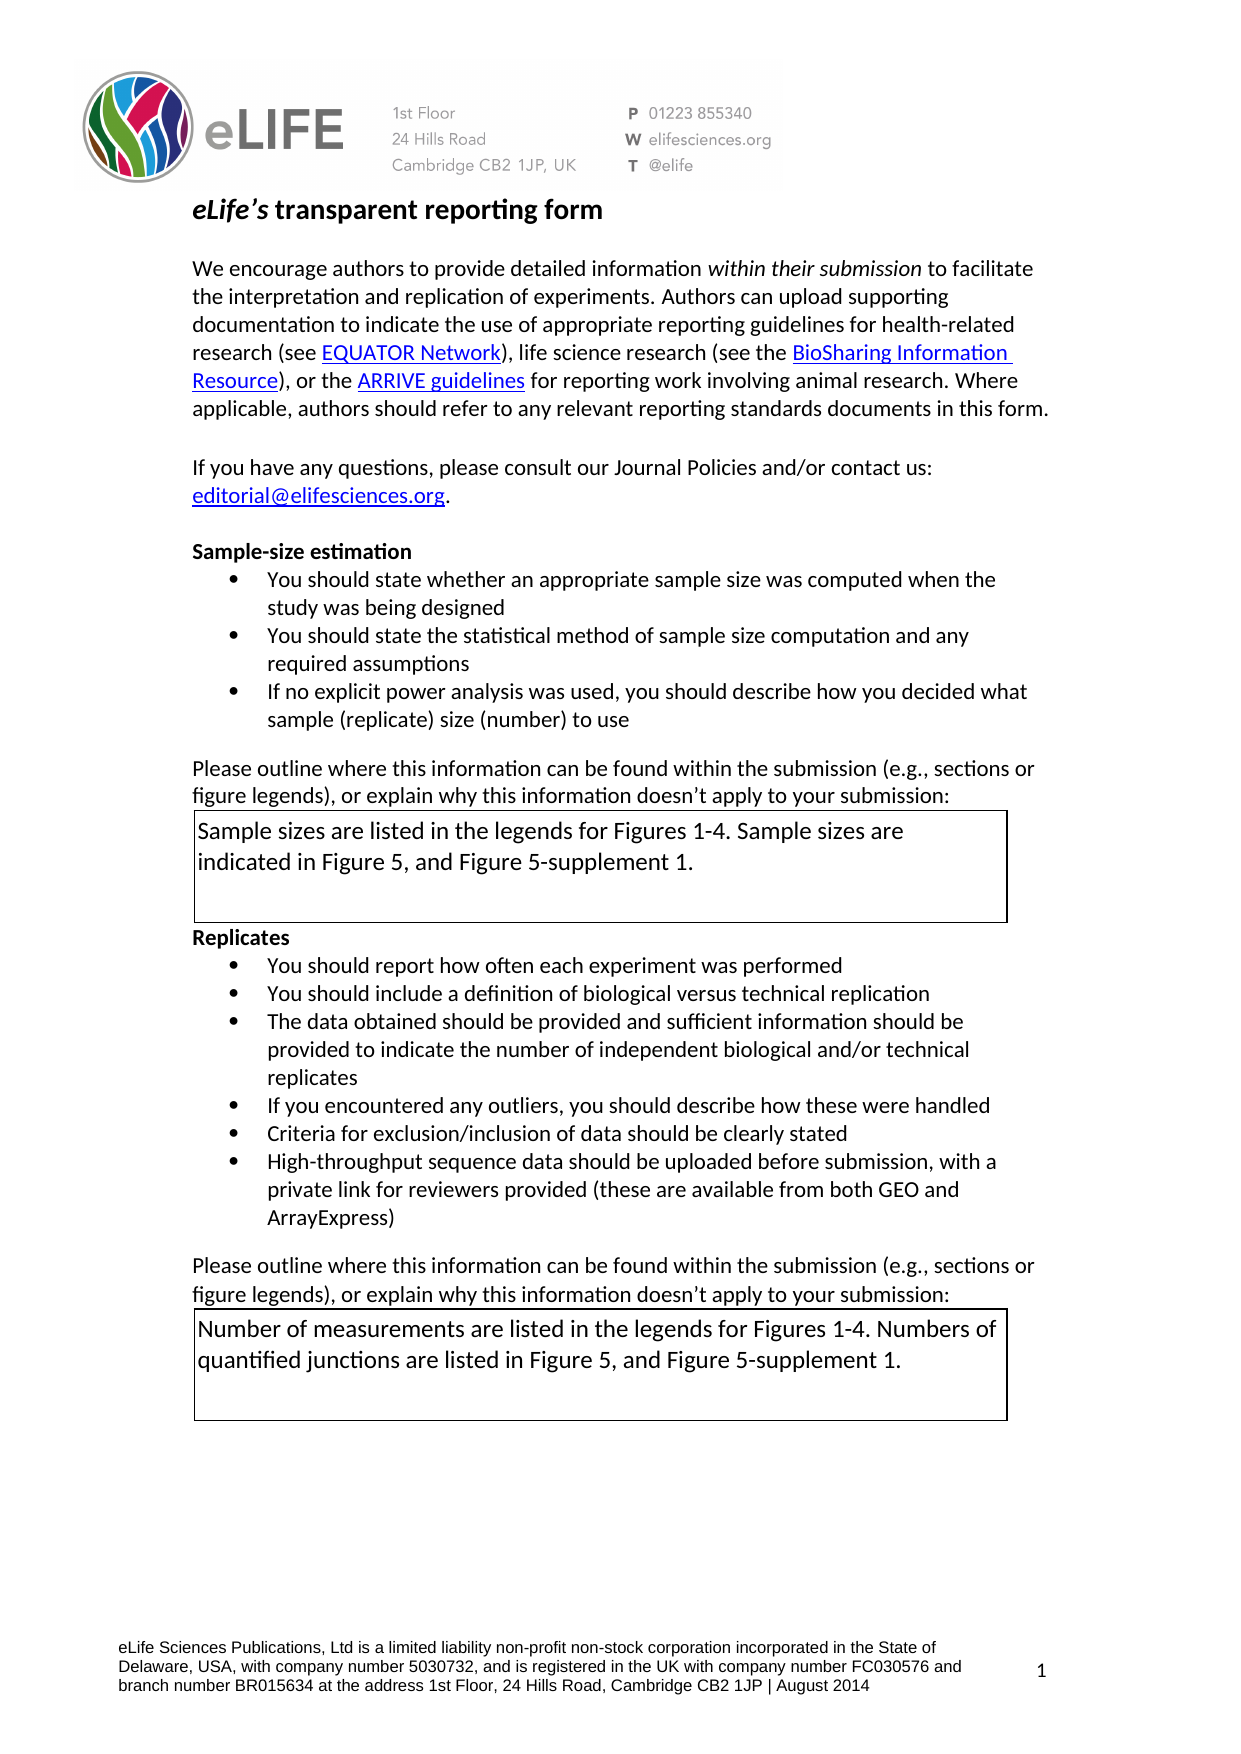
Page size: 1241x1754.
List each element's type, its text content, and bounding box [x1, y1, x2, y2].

text If you have any questions, please consult our Journal Policies and/or contact us: editorial@elifesciences.org. [192, 453, 1053, 509]
list You should report how often each experiment was performed [229, 951, 1053, 979]
text Replicates [192, 838, 1053, 951]
text eLife’s transparent reporting form [192, 191, 1053, 226]
list You should include a definition of biological versus technical replication [229, 979, 1053, 1007]
list High-throughput sequence data should be uploaded before submission, with a private link for reviewers provided (these are available from both GEO and ArrayExpress) [229, 1147, 1053, 1231]
text Sample sizes are listed in the legends for Figures 1-4. Sample sizes are indicated in Figure 5, and Figure 5-supplement 1. [195, 813, 1006, 879]
list If you encountered any outliers, you should describe how these were handled [229, 1091, 1053, 1119]
list The data obtained should be provided and sufficient information should be provided to indicate the number of independent biological and/or technical replicates [229, 1007, 1053, 1091]
list Criteria for exclusion/inclusion of data should be clearly stated [229, 1119, 1053, 1147]
text We encourage authors to provide detailed information within their submission to facilitate the interpretation and replication of experiments. Authors can upload supporting documentation to indicate the use of appropriate reporting guidelines for health-related research (see EQUATOR Network), life science research (see the BioSharing Information Resource), or the ARRIVE guidelines for reporting work involving animal research. Where applicable, authors should refer to any relevant reporting standards documents in this form. [192, 254, 1053, 423]
list You should state whether an appropriate sample size was computed when the study was being designed [229, 565, 1053, 621]
text Sample-size estimation [192, 537, 1053, 565]
picture [73, 59, 784, 191]
list You should state the statistical method of sample size computation and any required assumptions [229, 621, 1053, 677]
list If no explicit power analysis was used, you should describe how you decided what sample (replicate) size (number) to use [229, 677, 1053, 733]
text Number of measurements are listed in the legends for Figures 1-4. Numbers of quantified junctions are listed in Figure 5, and Figure 5-supplement 1. [195, 1311, 1006, 1377]
